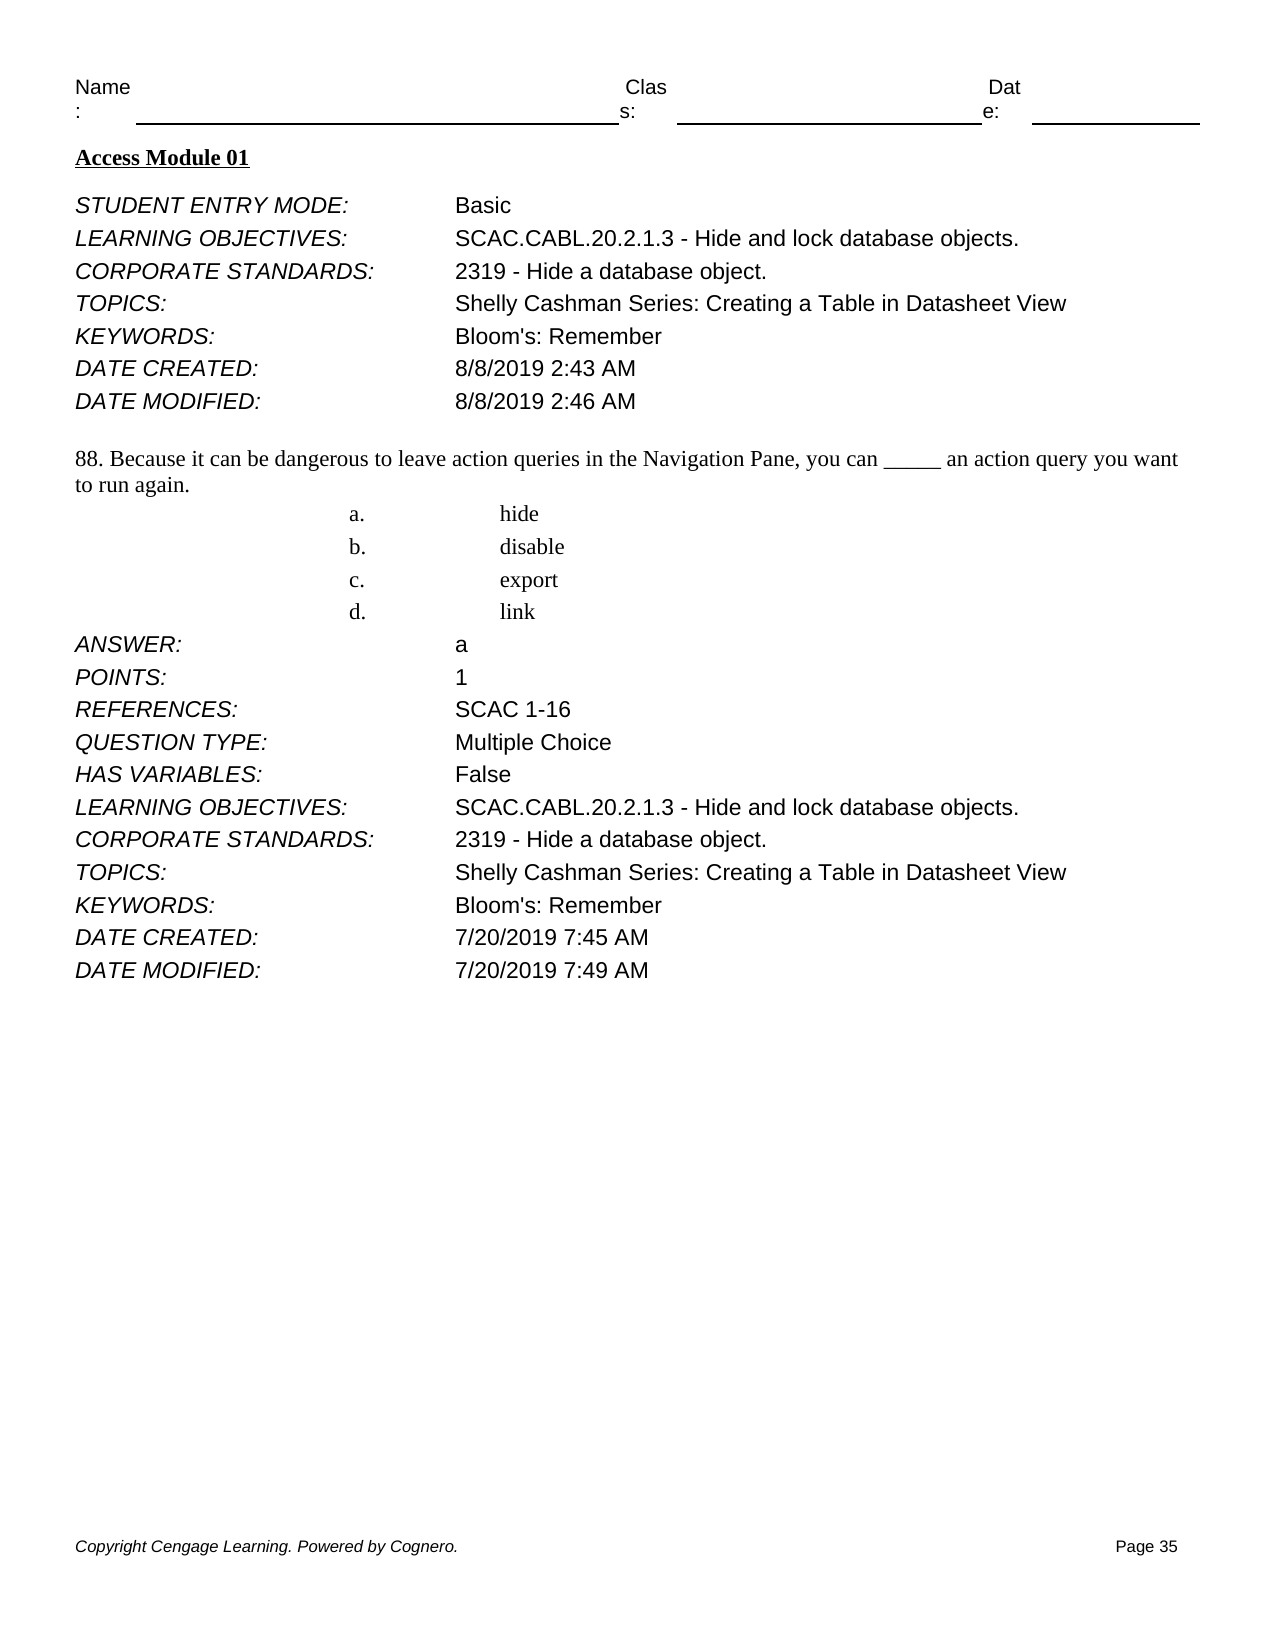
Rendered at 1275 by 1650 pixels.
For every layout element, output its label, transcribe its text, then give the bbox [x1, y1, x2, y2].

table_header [75, 189, 1200, 418]
table_header 88. Because it can be dangerous to leave action queries in the Navigation Pane, you can _____ an action query you want to run again. [75, 445, 1200, 986]
